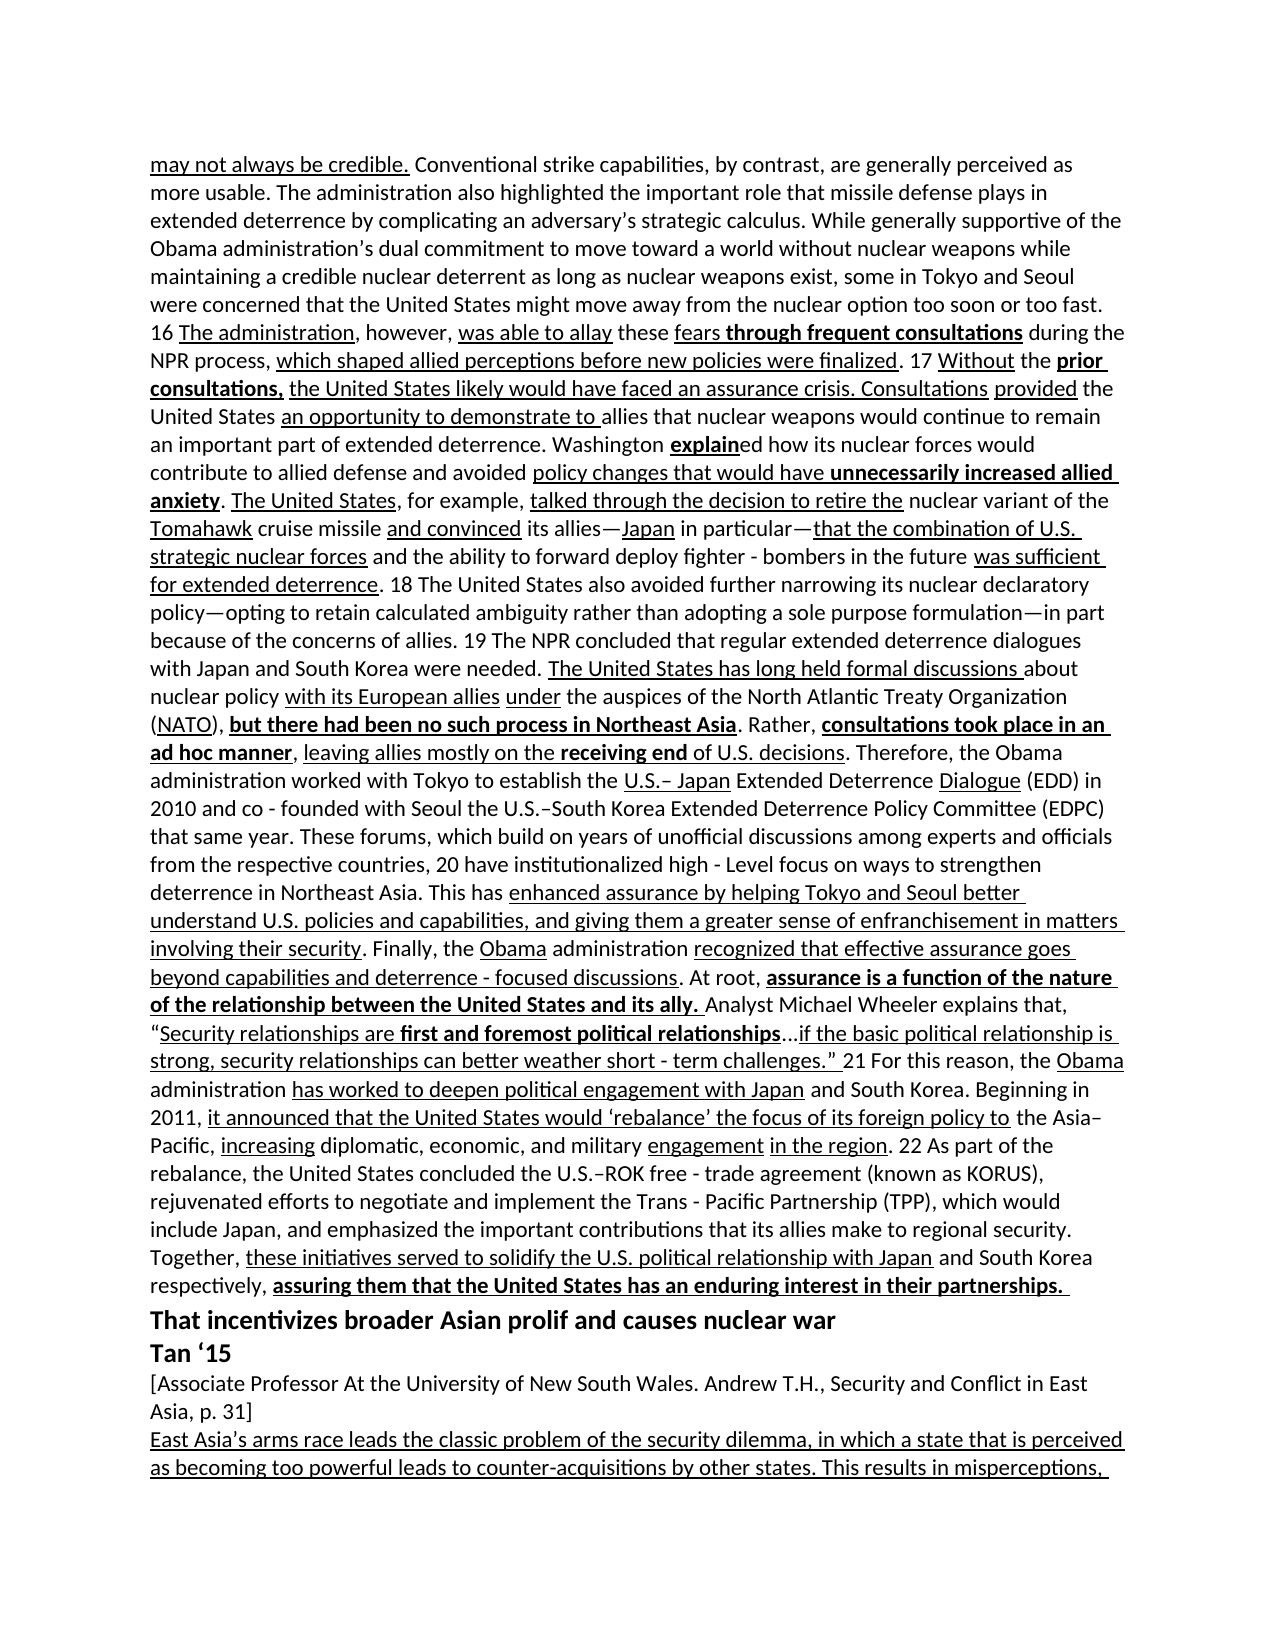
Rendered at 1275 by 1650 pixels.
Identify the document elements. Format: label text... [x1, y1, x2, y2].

text [Associate Professor At the University of New South Wales. Andrew T.H., Security and Conflict in East Asia, p. 31] [150, 1369, 1125, 1425]
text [150, 150, 1125, 931]
subtitle That incentivizes broader Asian prolif and causes nuclear war [150, 1303, 1125, 1336]
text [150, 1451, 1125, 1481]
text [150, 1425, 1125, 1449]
text Tan ‘15 [150, 1336, 1125, 1369]
